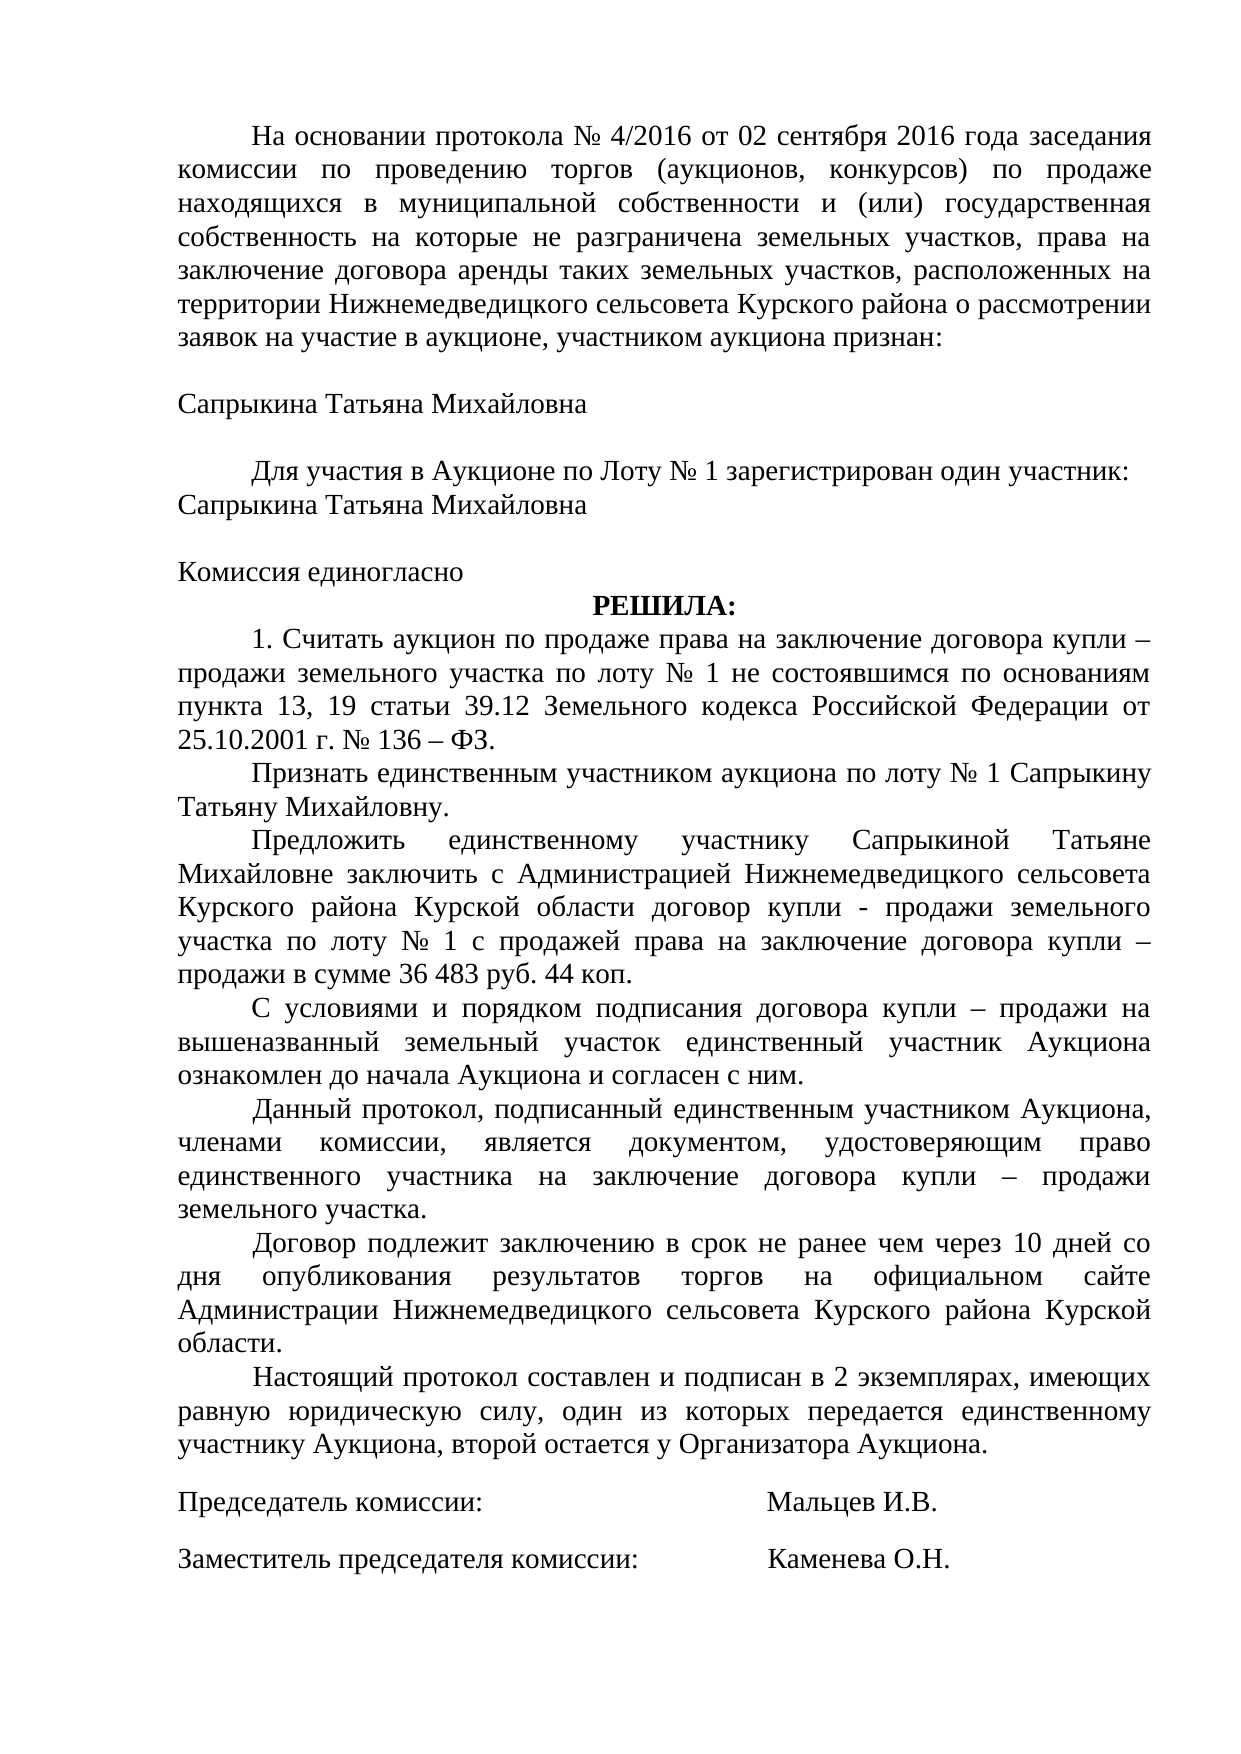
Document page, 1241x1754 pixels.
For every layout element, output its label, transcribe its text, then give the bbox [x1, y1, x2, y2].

text Заместитель председателя комиссии: Каменева О.Н. [177, 1541, 1152, 1575]
text РЕШИЛА: [177, 588, 1152, 621]
text Председатель комиссии: Мальцев И.В. [177, 1484, 1152, 1517]
text С условиями и порядком подписания договора купли – продажи на вышеназванный земельный участок единственный участник Аукциона ознакомлен до начала Аукциона и согласен с ним. [177, 990, 1152, 1091]
text Комиссия единогласно [177, 554, 1152, 588]
text На основании протокола № 4/2016 от 02 сентября 2016 года заседания комиссии по проведению торгов (аукционов, конкурсов) по продаже находящихся в муниципальной собственности и (или) государственная собственность на которые не разграничена земельных участков, права на заключение договора аренды таких земельных участков, расположенных на территории Нижнемедведицкого сельсовета Курского района о рассмотрении заявок на участие в аукционе, участником аукциона признан: [177, 118, 1152, 353]
text Данный протокол, подписанный единственным участником Аукциона, членами комиссии, является документом, удостоверяющим право единственного участника на заключение договора купли – продажи земельного участка. [177, 1091, 1152, 1225]
text Сапрыкина Татьяна Михайловна [177, 386, 1152, 420]
text Договор подлежит заключению в срок не ранее чем через 10 дней со дня опубликования результатов торгов на официальном сайте Администрации Нижнемедведицкого сельсовета Курского района Курской области. [177, 1225, 1152, 1359]
text Сапрыкина Татьяна Михайловна [177, 487, 1152, 521]
text Для участия в Аукционе по Лоту № 1 зарегистрирован один участник: [177, 453, 1152, 487]
text Предложить единственному участнику Сапрыкиной Татьяне Михайловне заключить с Администрацией Нижнемедведицкого сельсовета Курского района Курской области договор купли - продажи земельного участка по лоту № 1 с продажей права на заключение договора купли – продажи в сумме 36 483 руб. 44 коп. [177, 822, 1152, 990]
text Настоящий протокол составлен и подписан в 2 экземплярах, имеющих равную юридическую силу, один из которых передается единственному участнику Аукциона, второй остается у Организатора Аукциона. [177, 1359, 1152, 1460]
text 1. Считать аукцион по продаже права на заключение договора купли – продажи земельного участка по лоту № 1 не состоявшимся по основаниям пункта 13, 19 статьи 39.12 Земельного кодекса Российской Федерации от 25.10.2001 г. № 136 – ФЗ. [177, 621, 1152, 755]
text Признать единственным участником аукциона по лоту № 1 Сапрыкину Татьяну Михайловну. [177, 755, 1152, 822]
